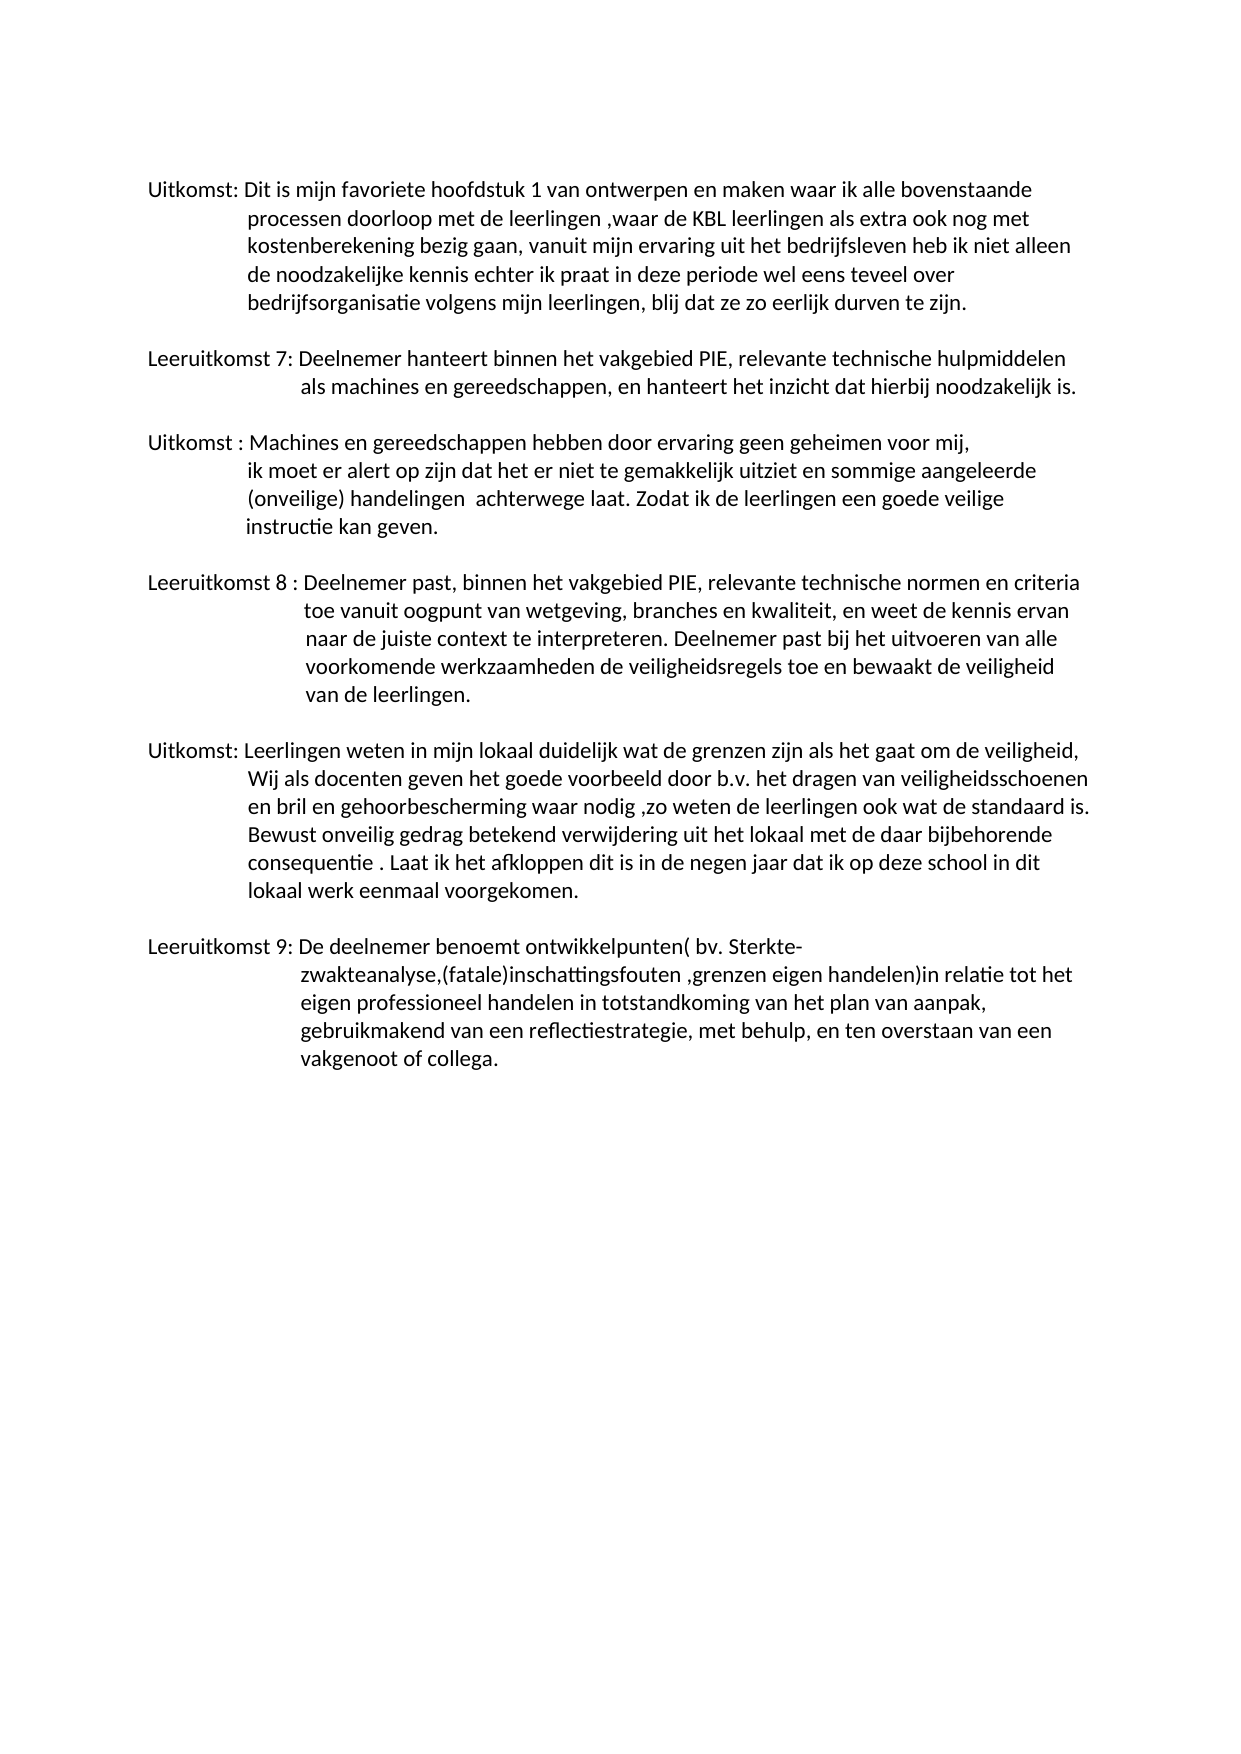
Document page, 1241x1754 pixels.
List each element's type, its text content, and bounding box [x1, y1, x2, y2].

text vakgenoot of collega. [221, 1044, 1093, 1072]
text van de leerlingen. [221, 680, 1093, 708]
text instructie kan geven. [148, 512, 1093, 540]
text processen doorloop met de leerlingen ,waar de KBL leerlingen als extra ook nog met [221, 204, 1093, 232]
text eigen professioneel handelen in totstandkoming van het plan van aanpak, [221, 988, 1093, 1016]
text Leeruitkomst 7: Deelnemer hanteert binnen het vakgebied PIE, relevante technische hulpmiddelen [148, 344, 1093, 372]
text bedrijfsorganisatie volgens mijn leerlingen, blij dat ze zo eerlijk durven te zijn. [221, 288, 1093, 316]
text Uitkomst : Machines en gereedschappen hebben door ervaring geen geheimen voor mij, [148, 428, 1093, 456]
text voorkomende werkzaamheden de veiligheidsregels toe en bewaakt de veiligheid [221, 652, 1093, 680]
text als machines en gereedschappen, en hanteert het inzicht dat hierbij noodzakelijk is. [221, 372, 1093, 400]
text naar de juiste context te interpreteren. Deelnemer past bij het uitvoeren van alle [221, 624, 1093, 652]
text ik moet er alert op zijn dat het er niet te gemakkelijk uitziet en sommige aangeleerde [221, 456, 1093, 484]
text kostenberekening bezig gaan, vanuit mijn ervaring uit het bedrijfsleven heb ik niet alleen [221, 232, 1093, 260]
text zwakteanalyse,(fatale)inschattingsfouten ,grenzen eigen handelen)in relatie tot het [221, 960, 1093, 988]
text Uitkomst: Dit is mijn favoriete hoofdstuk 1 van ontwerpen en maken waar ik alle bovenstaande [148, 176, 1093, 204]
text de noodzakelijke kennis echter ik praat in deze periode wel eens teveel over [221, 260, 1093, 288]
text Bewust onveilig gedrag betekend verwijdering uit het lokaal met de daar bijbehorende consequentie . Laat ik het afkloppen dit is in de negen jaar dat ik op deze school in dit lokaal werk eenmaal voorgekomen. [248, 820, 1093, 904]
text Leeruitkomst 9: De deelnemer benoemt ontwikkelpunten( bv. Sterkte- [148, 932, 1093, 960]
text Leeruitkomst 8 : Deelnemer past, binnen het vakgebied PIE, relevante technische normen en criteria [148, 568, 1093, 596]
text toe vanuit oogpunt van wetgeving, branches en kwaliteit, en weet de kennis ervan [148, 596, 1093, 624]
text Wij als docenten geven het goede voorbeeld door b.v. het dragen van veiligheidsschoenen en bril en gehoorbescherming waar nodig ,zo weten de leerlingen ook wat de standaard is. [248, 764, 1093, 820]
text gebruikmakend van een reflectiestrategie, met behulp, en ten overstaan van een [221, 1016, 1093, 1044]
text (onveilige) handelingen achterwege laat. Zodat ik de leerlingen een goede veilige [221, 484, 1093, 512]
text Uitkomst: Leerlingen weten in mijn lokaal duidelijk wat de grenzen zijn als het gaat om de veiligheid, [148, 736, 1093, 764]
